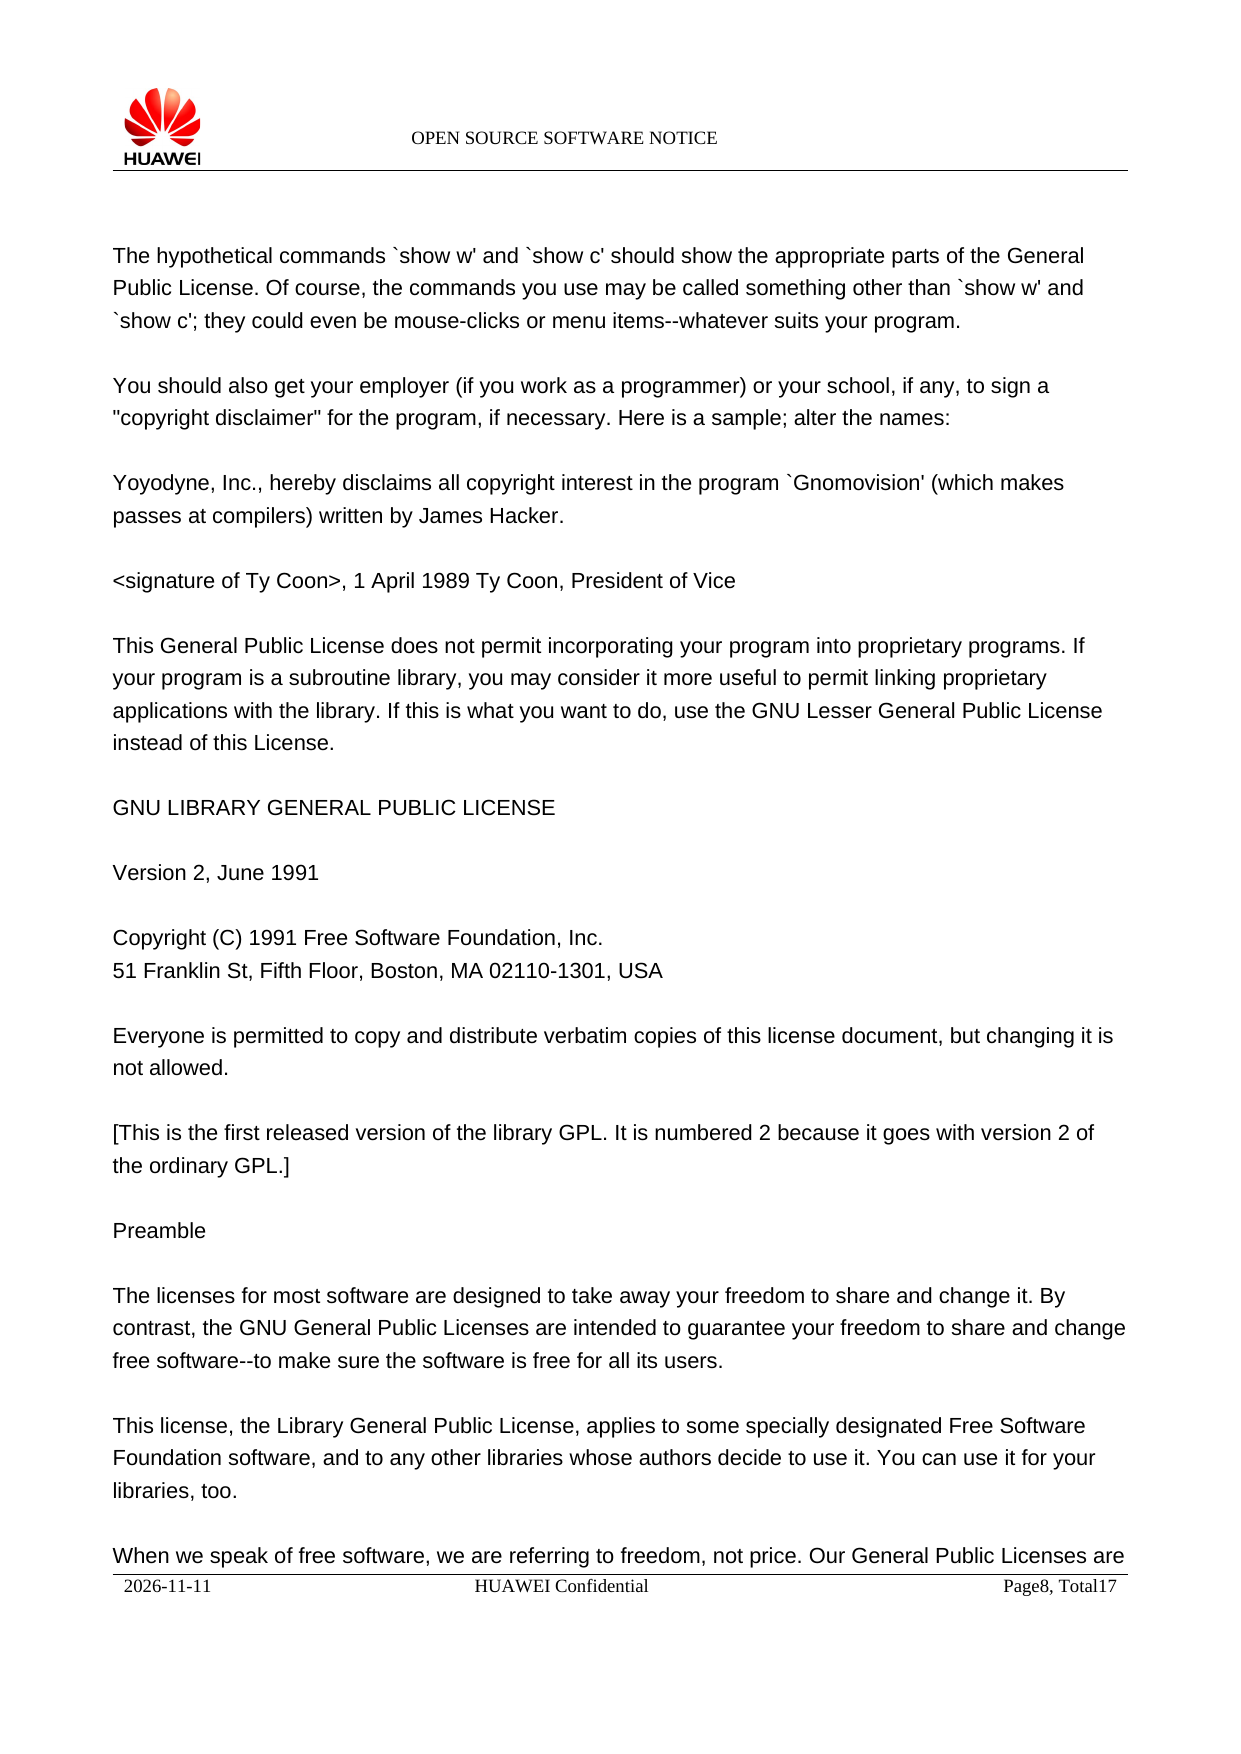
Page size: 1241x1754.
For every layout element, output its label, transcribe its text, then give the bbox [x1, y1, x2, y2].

text 51 Franklin St, Fifth Floor, Boston, MA 02110-1301, USA [112, 954, 1128, 986]
text This General Public License does not permit incorporating your program into proprietary programs. If your program is a subroutine library, you may consider it more useful to permit linking proprietary applications with the library. If this is what you want to do, use the GNU Lesser General Public License instead of this License. [112, 629, 1128, 759]
text [This is the first released version of the library GPL. It is numbered 2 because it goes with version 2 of the ordinary GPL.] [112, 1116, 1128, 1181]
text Version 2, June 1991 [112, 856, 1128, 889]
text Preamble [112, 1214, 1128, 1246]
picture [124, 88, 201, 165]
text This license, the Library General Public License, applies to some specially designated Free Software Foundation software, and to any other libraries whose authors decide to use it. You can use it for your libraries, too. [112, 1409, 1128, 1506]
text The hypothetical commands `show w' and `show c' should show the appropriate parts of the General Public License. Of course, the commands you use may be called something other than `show w' and `show c'; they could even be mouse-clicks or menu items--whatever suits your program. [112, 239, 1128, 336]
text The licenses for most software are designed to take away your freedom to share and change it. By contrast, the GNU General Public Licenses are intended to guarantee your freedom to share and change free software--to make sure the software is free for all its users. [112, 1279, 1128, 1376]
text GNU LIBRARY GENERAL PUBLIC LICENSE [112, 791, 1128, 824]
text Yoyodyne, Inc., hereby disclaims all copyright interest in the program `Gnomovision' (which makes passes at compilers) written by James Hacker. [112, 466, 1128, 531]
text Everyone is permitted to copy and distribute verbatim copies of this license document, but changing it is not allowed. [112, 1019, 1128, 1084]
text Copyright (C) 1991 Free Software Foundation, Inc. [112, 921, 1128, 954]
text <signature of Ty Coon>, 1 April 1989 Ty Coon, President of Vice [112, 564, 1128, 596]
text You should also get your employer (if you work as a programmer) or your school, if any, to sign a "copyright disclaimer" for the program, if necessary. Here is a sample; alter the names: [112, 369, 1128, 434]
